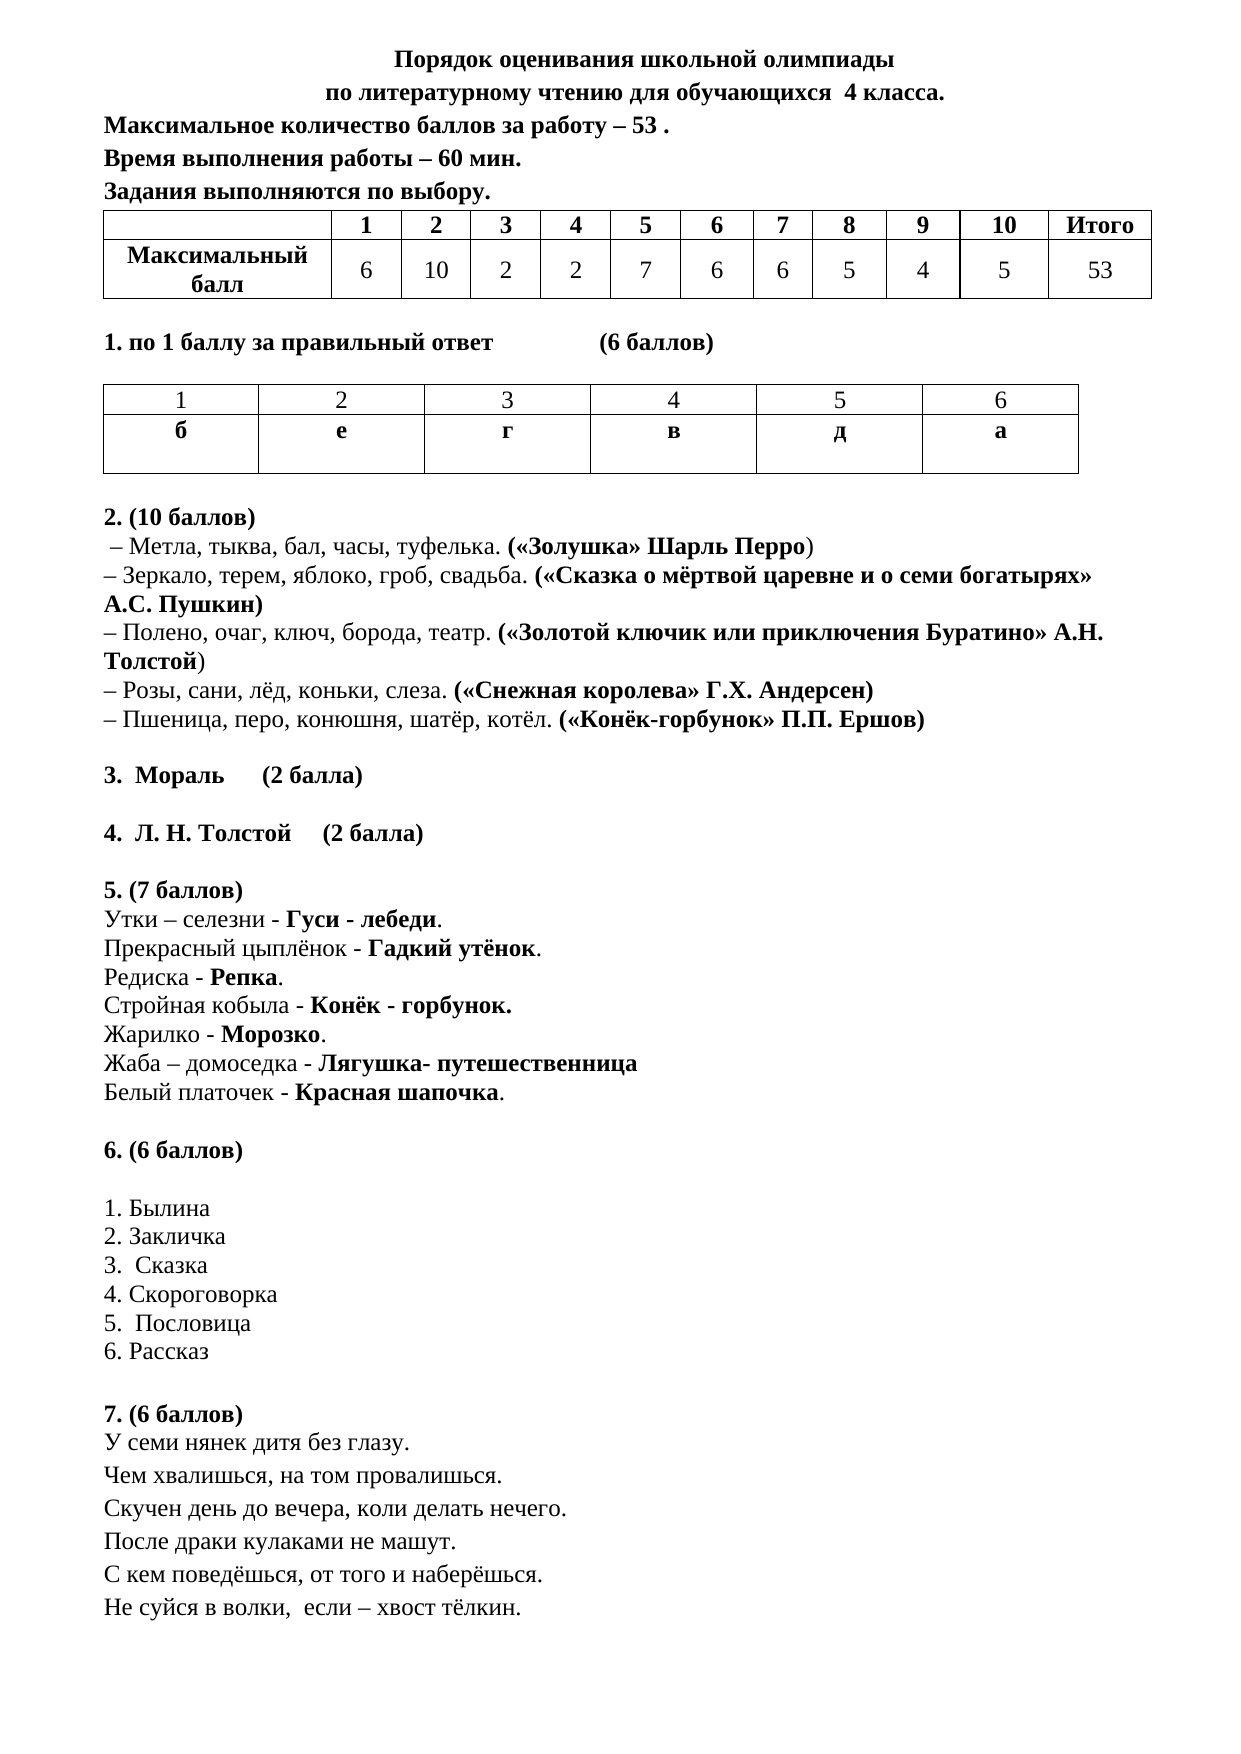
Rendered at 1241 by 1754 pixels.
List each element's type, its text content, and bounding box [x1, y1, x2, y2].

text Жаба – домоседка - Лягушка- путешественница [103, 1048, 1167, 1077]
table_header 3 [471, 211, 540, 239]
text Стройная кобыла - Конёк - горбунок. [103, 991, 1167, 1019]
text 2. (10 баллов) [103, 502, 1167, 531]
text Порядок оценивания школьной олимпиады [103, 44, 1167, 73]
table_cell е [259, 415, 424, 473]
text 7. (6 баллов) [103, 1365, 1167, 1427]
text 5. (7 баллов) [103, 876, 1167, 904]
table_header 2 [259, 385, 424, 414]
table_header 3 [425, 385, 590, 414]
text 2. Закличка [103, 1221, 1167, 1250]
table_header 8 [813, 211, 886, 239]
text 6. (6 баллов) [103, 1135, 1167, 1163]
text Прекрасный цыплёнок - Гадкий утёнок. [103, 933, 1167, 962]
text Скучен день до вечера, коли делать нечего. [103, 1493, 1167, 1522]
table_cell 4 [887, 240, 959, 298]
table_cell 2 [541, 240, 610, 298]
table_header 6 [681, 211, 753, 239]
text Максимальное количество баллов за работу – 53 . [103, 110, 1167, 139]
table_cell 6 [754, 240, 812, 298]
text Жарилко - Морозко. [103, 1019, 1167, 1048]
table_cell д [757, 415, 922, 473]
table_cell 2 [471, 240, 540, 298]
text ‒ Полено, очаг, ключ, борода, театр. («Золотой ключик или приключения Буратино» А.Н. Толстой) [103, 617, 1167, 675]
text ‒ Пшеница, перо, конюшня, шатёр, котёл. («Конёк-горбунок» П.П. Ершов) [103, 704, 1167, 732]
table_header 9 [887, 211, 959, 239]
table_header 1 [104, 385, 258, 414]
text 4. Скороговорка [103, 1279, 1167, 1308]
table_cell г [425, 415, 590, 473]
table_cell в [591, 415, 756, 473]
table_header 7 [754, 211, 812, 239]
text Утки – селезни - Гуси - лебеди. [103, 904, 1167, 933]
text А.С. Пушкин) [103, 589, 1167, 617]
table_cell Максимальный балл [104, 240, 331, 298]
text Задания выполняются по выбору. [103, 176, 1167, 205]
table_header 4 [541, 211, 610, 239]
table_cell а [923, 415, 1078, 473]
text ‒ Метла, тыква, бал, часы, туфелька. («Золушка» Шарль Перро) [103, 531, 1167, 560]
text Чем хвалишься, на том провалишься. [103, 1460, 1167, 1489]
text С кем поведёшься, от того и наберёшься. [103, 1559, 1167, 1588]
text После драки кулаками не машут. [103, 1526, 1167, 1555]
text ‒ Розы, сани, лёд, коньки, слеза. («Снежная королева» Г.Х. Андерсен) [103, 675, 1167, 704]
table_cell 5 [813, 240, 886, 298]
text по литературному чтению для обучающихся 4 класса. [103, 77, 1167, 106]
table_cell 6 [681, 240, 753, 298]
text 1. по 1 баллу за правильный ответ (6 баллов) [103, 327, 1167, 356]
table_cell б [104, 415, 258, 473]
table_cell 6 [332, 240, 401, 298]
table_header Итого [1049, 211, 1151, 239]
text Редиска - Репка. [103, 962, 1167, 991]
table_header [104, 211, 331, 239]
text Время выполнения работы – 60 мин. [103, 143, 1167, 172]
text 6. Рассказ [103, 1336, 1167, 1365]
text 3. Мораль (2 балла) [103, 761, 1167, 789]
text Белый платочек - Красная шапочка. [103, 1077, 1167, 1106]
table_header 4 [591, 385, 756, 414]
table_header 1 [332, 211, 401, 239]
table_cell 5 [961, 240, 1048, 298]
table_header 5 [757, 385, 922, 414]
table_header 5 [611, 211, 680, 239]
text Не суйся в волки, если – хвост тёлкин. [103, 1592, 1167, 1621]
table_cell 10 [402, 240, 470, 298]
table_header 6 [923, 385, 1078, 414]
table_cell 53 [1049, 240, 1151, 298]
table_header 2 [402, 211, 470, 239]
text У семи нянек дитя без глазу. [103, 1427, 1167, 1456]
text 1. Былина [103, 1193, 1167, 1221]
table_cell 7 [611, 240, 680, 298]
table_header 10 [961, 211, 1048, 239]
text 3. Сказка [103, 1250, 1167, 1279]
text 5. Пословица [103, 1308, 1167, 1336]
text 4. Л. Н. Толстой (2 балла) [103, 818, 1167, 847]
text ‒ Зеркало, терем, яблоко, гроб, свадьба. («Сказка о мёртвой царевне и о семи богатырях» [103, 560, 1167, 589]
